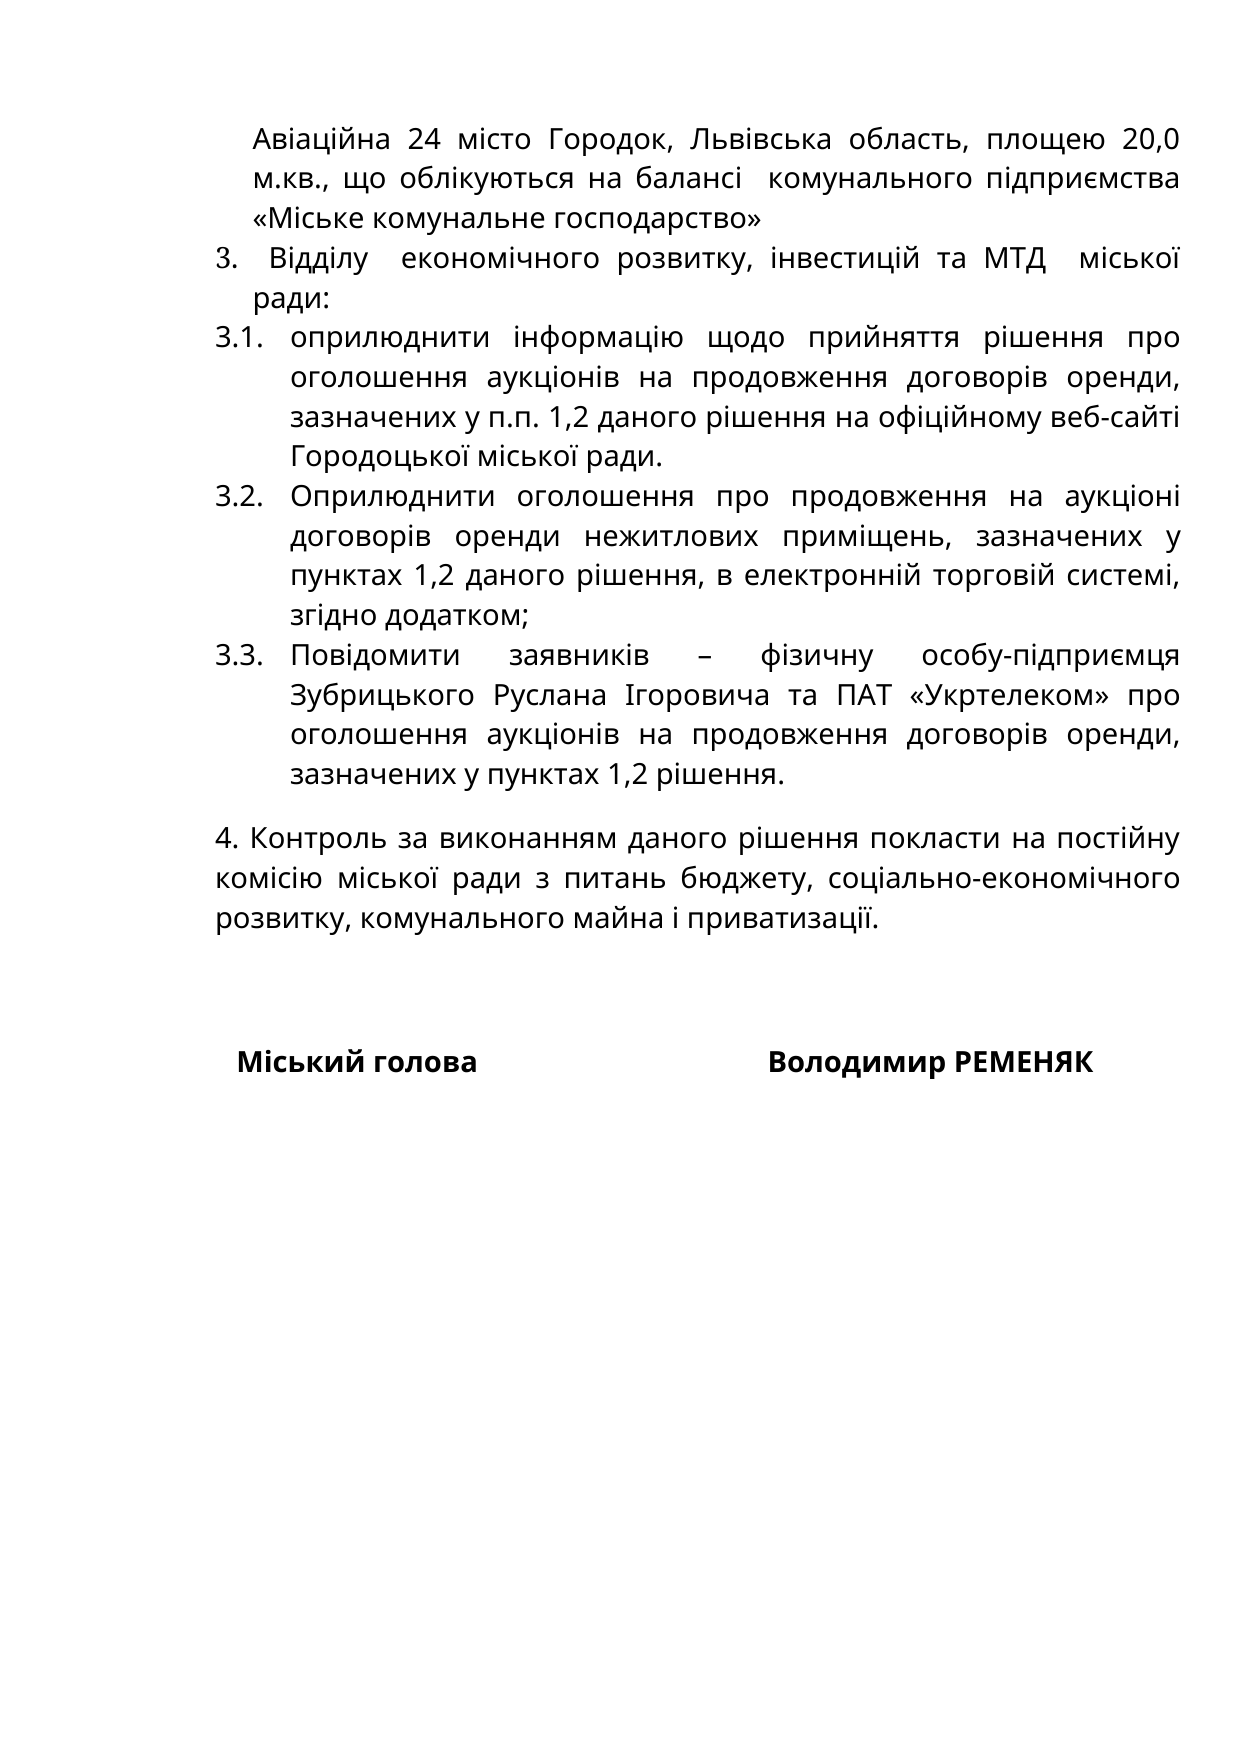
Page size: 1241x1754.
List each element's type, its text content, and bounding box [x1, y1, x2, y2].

list Відділу економічного розвитку, інвестицій та МТД міської ради: [215, 237, 1181, 317]
text 4. Контроль за виконанням даного рішення покласти на постійну комісію міської ради з питань бюджету, соціально-економічного розвитку, комунального майна і приватизації. [215, 818, 1181, 937]
list оприлюднити інформацію щодо прийняття рішення про оголошення аукціонів на продовження договорів оренди, зазначених у п.п. 1,2 даного рішення на офіційному веб-сайті Городоцької міської ради. [215, 317, 1181, 475]
list Повідомити заявників – фізичну особу-підприємця Зубрицького Руслана Ігоровича та ПАТ «Укртелеком» про оголошення аукціонів на продовження договорів оренди, зазначених у пунктах 1,2 рішення. [215, 634, 1181, 793]
list Оприлюднити оголошення про продовження на аукціоні договорів оренди нежитлових приміщень, зазначених у пунктах 1,2 даного рішення, в електронній торговій системі, згідно додатком; [215, 475, 1181, 634]
text Міський голова Володимир РЕМЕНЯК [177, 1041, 1181, 1081]
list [215, 118, 1181, 237]
